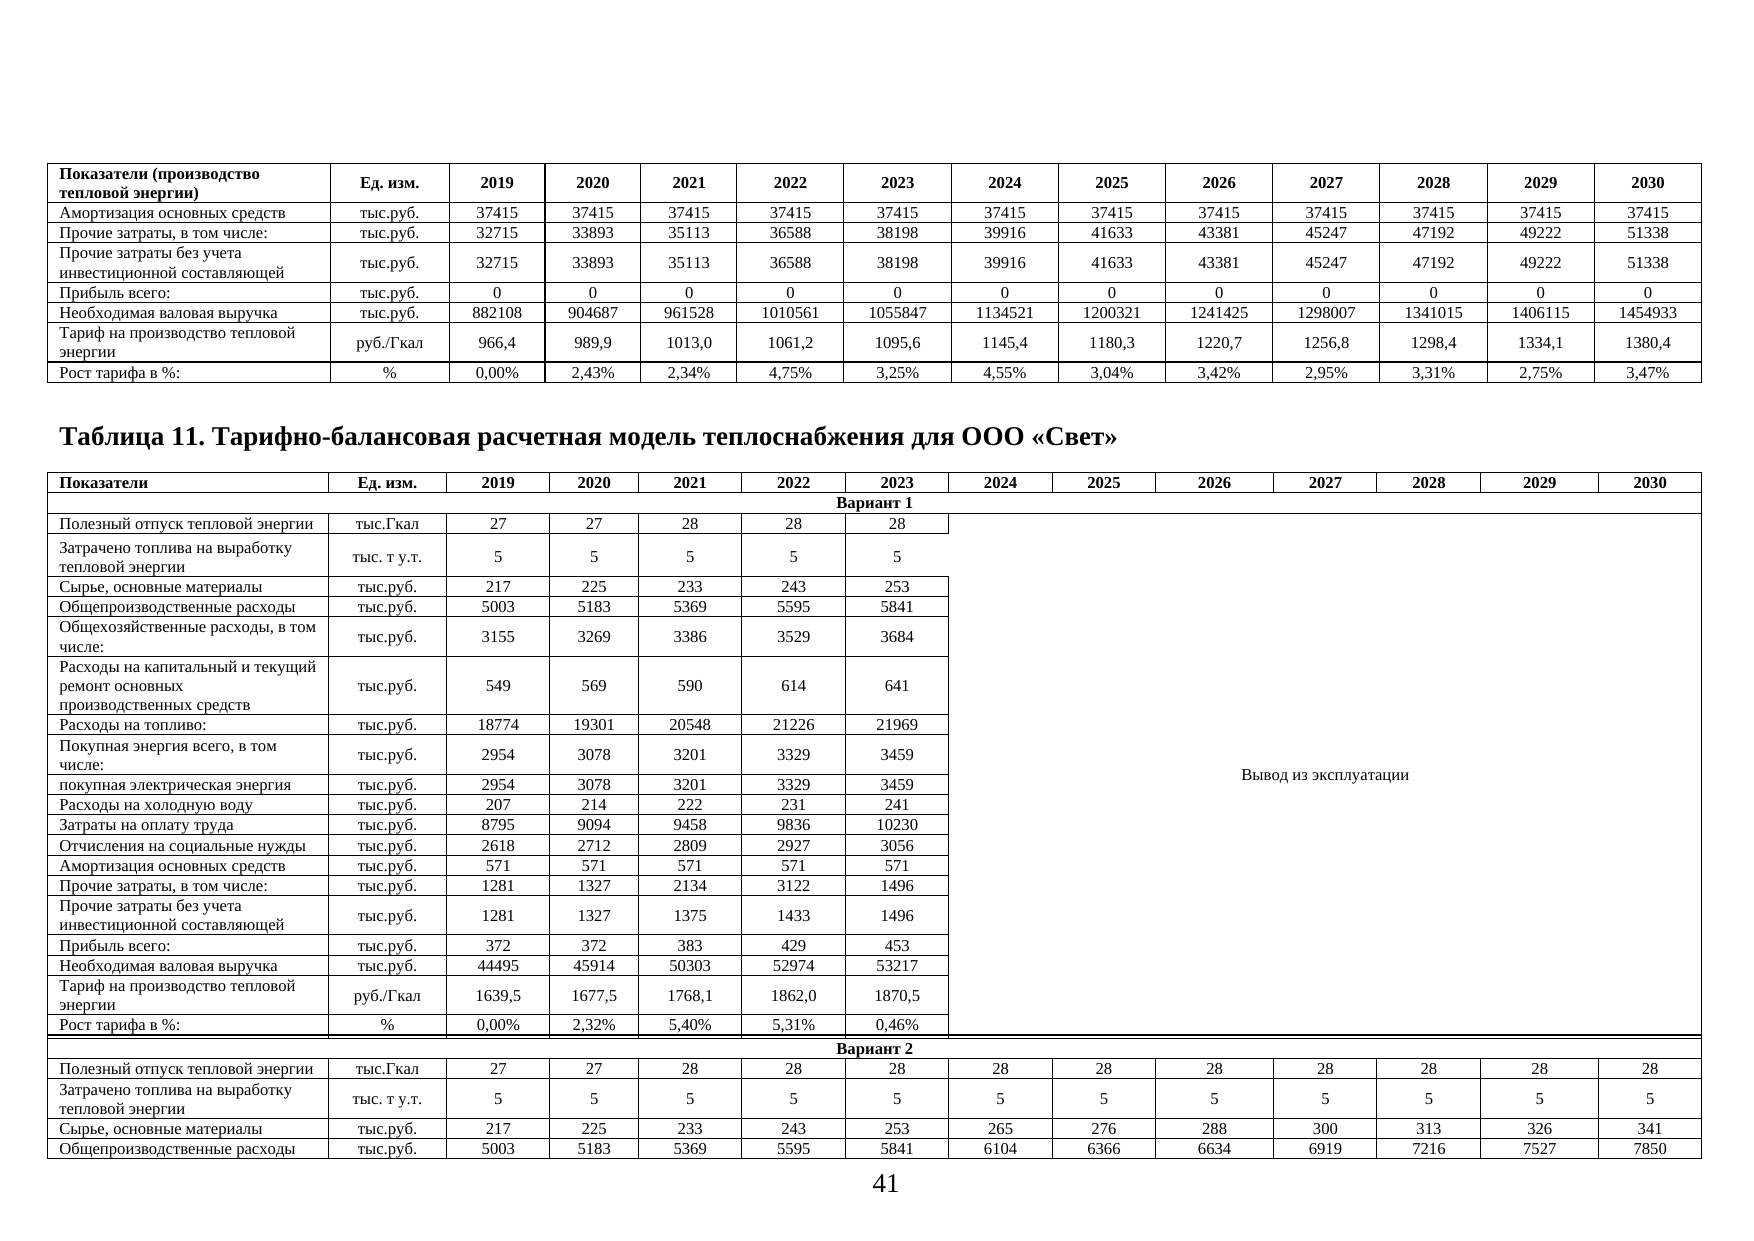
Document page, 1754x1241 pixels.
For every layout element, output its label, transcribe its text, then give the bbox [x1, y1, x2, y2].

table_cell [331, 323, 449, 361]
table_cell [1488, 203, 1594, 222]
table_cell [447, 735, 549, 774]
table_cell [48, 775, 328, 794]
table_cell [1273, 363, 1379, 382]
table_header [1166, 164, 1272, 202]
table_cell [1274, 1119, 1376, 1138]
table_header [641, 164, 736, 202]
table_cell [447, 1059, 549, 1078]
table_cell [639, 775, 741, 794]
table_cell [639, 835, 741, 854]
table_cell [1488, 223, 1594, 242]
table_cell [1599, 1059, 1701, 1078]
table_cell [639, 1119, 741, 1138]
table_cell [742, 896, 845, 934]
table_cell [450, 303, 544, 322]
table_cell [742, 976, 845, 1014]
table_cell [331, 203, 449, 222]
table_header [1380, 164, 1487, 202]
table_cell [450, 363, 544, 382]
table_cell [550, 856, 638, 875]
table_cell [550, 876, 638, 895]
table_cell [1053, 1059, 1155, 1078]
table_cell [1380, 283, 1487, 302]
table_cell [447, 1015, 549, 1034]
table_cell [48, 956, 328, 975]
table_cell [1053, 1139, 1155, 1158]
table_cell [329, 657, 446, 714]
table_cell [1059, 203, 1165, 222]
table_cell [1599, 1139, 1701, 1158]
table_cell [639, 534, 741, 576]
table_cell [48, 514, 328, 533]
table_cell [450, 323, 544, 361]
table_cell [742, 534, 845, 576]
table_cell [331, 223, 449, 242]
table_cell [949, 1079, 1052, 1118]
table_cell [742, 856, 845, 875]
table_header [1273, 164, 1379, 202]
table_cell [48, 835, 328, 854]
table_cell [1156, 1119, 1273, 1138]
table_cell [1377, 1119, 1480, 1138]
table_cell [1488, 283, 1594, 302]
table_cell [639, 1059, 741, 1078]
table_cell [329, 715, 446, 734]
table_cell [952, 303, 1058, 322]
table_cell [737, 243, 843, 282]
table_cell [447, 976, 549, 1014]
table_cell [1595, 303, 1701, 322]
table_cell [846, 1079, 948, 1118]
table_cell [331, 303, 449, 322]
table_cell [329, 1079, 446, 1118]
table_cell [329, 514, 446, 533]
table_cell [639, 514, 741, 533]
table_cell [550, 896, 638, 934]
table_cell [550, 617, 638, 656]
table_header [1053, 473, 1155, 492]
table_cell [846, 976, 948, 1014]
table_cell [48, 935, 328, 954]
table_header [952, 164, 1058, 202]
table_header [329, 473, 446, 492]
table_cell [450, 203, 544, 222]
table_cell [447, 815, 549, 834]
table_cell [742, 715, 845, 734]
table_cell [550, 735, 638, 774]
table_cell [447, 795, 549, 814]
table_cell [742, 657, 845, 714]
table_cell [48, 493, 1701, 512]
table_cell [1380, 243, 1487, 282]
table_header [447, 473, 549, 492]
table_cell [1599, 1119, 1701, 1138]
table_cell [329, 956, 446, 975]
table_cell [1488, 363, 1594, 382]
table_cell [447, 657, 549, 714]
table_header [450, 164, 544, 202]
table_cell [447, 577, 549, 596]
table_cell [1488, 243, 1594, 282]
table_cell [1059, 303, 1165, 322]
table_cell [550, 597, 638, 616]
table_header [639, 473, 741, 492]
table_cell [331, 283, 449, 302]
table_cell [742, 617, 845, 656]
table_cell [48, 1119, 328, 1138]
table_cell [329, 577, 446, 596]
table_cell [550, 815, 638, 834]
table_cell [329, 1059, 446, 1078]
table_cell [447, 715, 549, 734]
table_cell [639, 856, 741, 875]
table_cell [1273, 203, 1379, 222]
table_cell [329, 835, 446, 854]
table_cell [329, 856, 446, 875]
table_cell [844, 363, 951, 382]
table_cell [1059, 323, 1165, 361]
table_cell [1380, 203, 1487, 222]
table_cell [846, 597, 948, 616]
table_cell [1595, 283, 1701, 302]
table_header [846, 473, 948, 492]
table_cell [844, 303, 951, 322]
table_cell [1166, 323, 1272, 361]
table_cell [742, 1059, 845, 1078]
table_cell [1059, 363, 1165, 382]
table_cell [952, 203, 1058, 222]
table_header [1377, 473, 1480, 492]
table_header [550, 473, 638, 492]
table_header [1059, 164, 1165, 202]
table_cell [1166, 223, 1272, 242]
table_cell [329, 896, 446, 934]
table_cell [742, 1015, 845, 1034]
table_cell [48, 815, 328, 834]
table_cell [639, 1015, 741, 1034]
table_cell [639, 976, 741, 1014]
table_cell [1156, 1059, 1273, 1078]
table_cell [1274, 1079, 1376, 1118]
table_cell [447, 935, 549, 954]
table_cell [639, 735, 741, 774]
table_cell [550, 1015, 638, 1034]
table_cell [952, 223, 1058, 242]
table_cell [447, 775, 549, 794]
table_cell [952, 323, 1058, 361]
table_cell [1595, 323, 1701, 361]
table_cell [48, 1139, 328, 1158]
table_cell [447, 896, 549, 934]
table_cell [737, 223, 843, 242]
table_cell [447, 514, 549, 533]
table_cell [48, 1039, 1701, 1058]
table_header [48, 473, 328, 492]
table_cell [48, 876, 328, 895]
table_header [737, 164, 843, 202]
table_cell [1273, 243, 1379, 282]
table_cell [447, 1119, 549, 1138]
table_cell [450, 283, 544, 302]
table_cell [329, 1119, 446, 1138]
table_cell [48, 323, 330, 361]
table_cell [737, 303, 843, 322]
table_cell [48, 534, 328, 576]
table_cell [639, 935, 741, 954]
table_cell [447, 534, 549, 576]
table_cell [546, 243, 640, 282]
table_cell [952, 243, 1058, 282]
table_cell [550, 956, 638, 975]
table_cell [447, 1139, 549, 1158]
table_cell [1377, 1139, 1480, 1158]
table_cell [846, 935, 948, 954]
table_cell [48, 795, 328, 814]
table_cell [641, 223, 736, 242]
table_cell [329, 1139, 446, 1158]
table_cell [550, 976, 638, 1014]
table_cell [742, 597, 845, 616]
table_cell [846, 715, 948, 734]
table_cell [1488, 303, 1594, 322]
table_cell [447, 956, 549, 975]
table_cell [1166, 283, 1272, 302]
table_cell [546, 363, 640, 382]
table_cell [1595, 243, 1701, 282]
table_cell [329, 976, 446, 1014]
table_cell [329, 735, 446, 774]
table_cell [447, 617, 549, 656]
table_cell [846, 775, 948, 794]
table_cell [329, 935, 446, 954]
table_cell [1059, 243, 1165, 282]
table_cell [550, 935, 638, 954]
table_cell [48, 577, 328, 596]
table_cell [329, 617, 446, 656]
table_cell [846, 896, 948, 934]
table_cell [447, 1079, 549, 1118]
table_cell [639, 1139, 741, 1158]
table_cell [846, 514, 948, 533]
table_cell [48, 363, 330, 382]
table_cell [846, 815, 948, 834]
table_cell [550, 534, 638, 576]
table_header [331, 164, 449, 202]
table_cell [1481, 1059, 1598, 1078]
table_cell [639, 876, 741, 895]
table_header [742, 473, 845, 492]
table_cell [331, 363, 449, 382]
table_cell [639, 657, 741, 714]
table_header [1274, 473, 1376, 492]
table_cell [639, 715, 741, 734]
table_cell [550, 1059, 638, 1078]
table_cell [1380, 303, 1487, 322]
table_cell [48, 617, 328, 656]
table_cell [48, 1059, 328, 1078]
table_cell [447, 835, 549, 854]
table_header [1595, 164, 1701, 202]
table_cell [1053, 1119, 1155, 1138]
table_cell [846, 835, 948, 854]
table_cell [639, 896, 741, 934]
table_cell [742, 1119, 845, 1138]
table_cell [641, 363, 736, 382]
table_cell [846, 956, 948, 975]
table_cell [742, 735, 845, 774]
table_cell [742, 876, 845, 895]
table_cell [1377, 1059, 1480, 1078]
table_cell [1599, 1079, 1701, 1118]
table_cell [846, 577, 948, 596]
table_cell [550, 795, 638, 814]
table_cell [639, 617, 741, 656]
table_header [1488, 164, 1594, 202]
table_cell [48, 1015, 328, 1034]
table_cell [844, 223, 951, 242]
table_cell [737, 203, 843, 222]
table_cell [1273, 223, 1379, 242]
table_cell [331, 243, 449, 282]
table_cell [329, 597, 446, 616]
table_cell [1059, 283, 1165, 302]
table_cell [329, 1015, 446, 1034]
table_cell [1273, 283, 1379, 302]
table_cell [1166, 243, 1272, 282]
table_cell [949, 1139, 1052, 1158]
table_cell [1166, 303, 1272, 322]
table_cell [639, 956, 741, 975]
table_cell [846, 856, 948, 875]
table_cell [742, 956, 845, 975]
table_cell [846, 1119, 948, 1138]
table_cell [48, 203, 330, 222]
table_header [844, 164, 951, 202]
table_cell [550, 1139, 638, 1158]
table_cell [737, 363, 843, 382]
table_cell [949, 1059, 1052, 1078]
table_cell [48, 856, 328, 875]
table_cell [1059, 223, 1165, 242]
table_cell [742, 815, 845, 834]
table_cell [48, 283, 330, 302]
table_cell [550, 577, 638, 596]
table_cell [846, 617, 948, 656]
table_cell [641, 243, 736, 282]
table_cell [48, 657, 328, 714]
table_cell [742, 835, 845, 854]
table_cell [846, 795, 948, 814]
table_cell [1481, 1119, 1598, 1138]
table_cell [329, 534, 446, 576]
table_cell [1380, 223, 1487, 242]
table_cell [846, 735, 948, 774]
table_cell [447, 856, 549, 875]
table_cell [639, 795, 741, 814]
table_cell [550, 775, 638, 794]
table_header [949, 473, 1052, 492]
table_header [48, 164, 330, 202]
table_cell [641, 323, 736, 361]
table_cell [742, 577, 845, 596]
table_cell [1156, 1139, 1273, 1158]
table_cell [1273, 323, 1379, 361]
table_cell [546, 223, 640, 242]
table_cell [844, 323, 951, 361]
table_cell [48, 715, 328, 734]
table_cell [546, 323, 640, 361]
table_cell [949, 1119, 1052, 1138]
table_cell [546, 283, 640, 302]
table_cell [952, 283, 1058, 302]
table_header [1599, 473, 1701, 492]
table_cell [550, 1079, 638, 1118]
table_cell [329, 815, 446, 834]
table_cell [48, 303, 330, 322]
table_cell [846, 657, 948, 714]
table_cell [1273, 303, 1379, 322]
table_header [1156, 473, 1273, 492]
text Таблица 11. Тарифно-балансовая расчетная модель теплоснабжения для ООО «Свет» [59, 420, 1713, 451]
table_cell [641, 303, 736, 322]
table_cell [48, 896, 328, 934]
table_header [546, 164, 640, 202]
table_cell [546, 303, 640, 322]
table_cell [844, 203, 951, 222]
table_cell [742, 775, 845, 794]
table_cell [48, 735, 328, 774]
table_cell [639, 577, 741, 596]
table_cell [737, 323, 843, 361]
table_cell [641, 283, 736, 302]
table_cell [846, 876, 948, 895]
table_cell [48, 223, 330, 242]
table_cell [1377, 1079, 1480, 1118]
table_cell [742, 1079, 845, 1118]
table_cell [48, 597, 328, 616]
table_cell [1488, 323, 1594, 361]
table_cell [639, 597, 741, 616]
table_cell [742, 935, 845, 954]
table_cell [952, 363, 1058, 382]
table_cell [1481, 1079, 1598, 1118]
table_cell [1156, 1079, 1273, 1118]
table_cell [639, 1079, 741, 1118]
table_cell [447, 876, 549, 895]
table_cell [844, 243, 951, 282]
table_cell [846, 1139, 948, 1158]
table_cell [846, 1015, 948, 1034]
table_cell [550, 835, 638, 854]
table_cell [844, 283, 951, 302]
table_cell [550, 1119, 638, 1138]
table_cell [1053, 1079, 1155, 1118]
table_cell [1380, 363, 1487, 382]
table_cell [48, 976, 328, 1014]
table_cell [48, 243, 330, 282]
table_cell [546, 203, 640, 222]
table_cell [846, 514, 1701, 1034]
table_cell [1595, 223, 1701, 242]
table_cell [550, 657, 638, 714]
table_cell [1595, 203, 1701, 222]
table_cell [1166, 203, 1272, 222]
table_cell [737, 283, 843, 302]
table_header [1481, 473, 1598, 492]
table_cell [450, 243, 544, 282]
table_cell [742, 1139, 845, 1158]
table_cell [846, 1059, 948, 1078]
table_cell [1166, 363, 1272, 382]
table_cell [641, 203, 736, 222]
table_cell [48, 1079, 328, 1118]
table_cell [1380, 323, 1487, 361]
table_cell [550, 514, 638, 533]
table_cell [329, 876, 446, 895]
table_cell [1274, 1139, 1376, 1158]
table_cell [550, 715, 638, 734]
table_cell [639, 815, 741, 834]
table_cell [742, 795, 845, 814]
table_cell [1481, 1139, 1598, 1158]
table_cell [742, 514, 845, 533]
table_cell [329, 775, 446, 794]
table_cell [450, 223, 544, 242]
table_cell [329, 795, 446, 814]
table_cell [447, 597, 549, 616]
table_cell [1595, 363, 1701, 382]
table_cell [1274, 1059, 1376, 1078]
